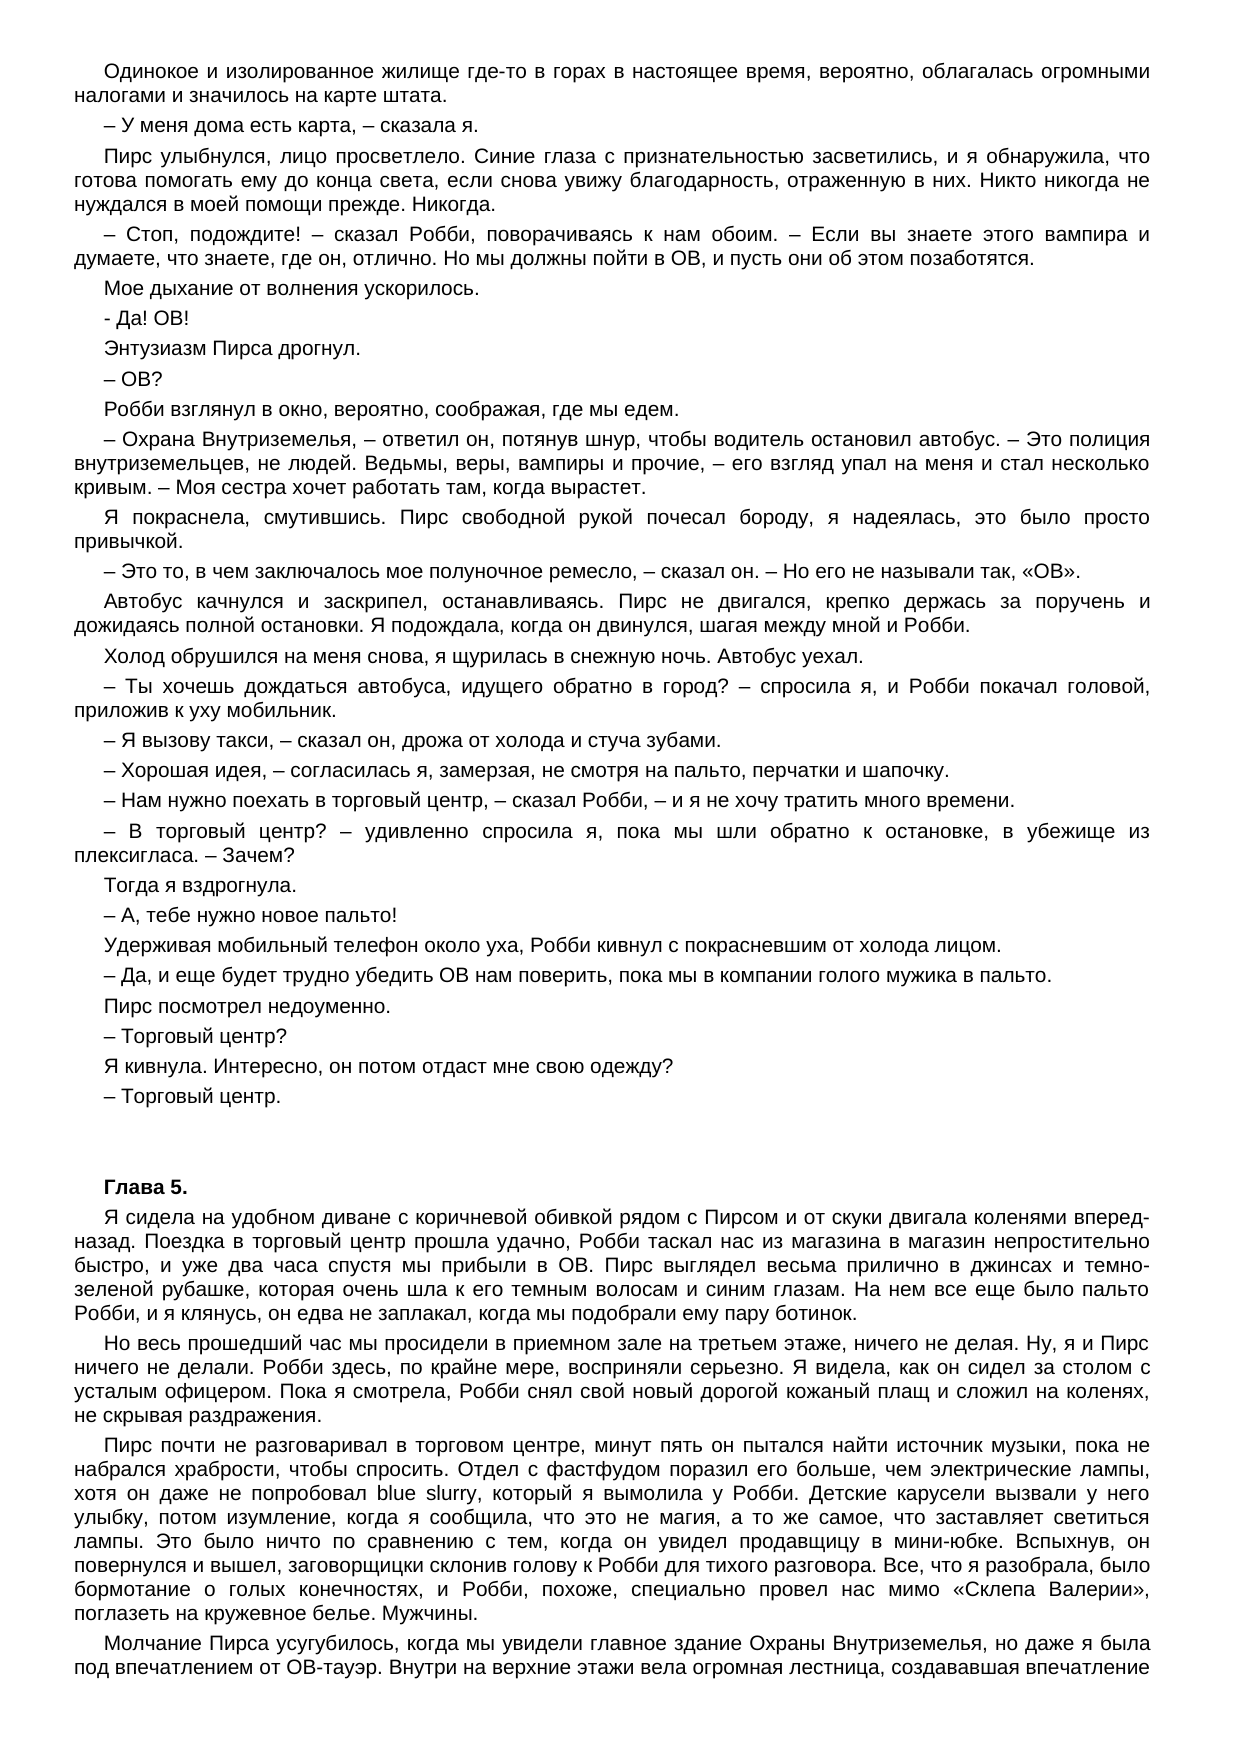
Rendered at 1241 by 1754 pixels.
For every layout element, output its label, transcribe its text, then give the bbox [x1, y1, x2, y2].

text Удерживая мобильный телефон около уха, Робби кивнул с покрасневшим от холода лицом. [74, 933, 1152, 957]
text – Нам нужно поехать в торговый центр, – сказал Робби, – и я не хочу тратить много времени. [74, 788, 1152, 812]
text Я покраснела, смутившись. Пирс свободной рукой почесал бороду, я надеялась, это было просто привычкой. [74, 505, 1152, 553]
text – Охрана Внутриземелья, – ответил он, потянув шнур, чтобы водитель остановил автобус. – Это полиция внутриземельцев, не людей. Ведьмы, веры, вампиры и прочие, – его взгляд упал на меня и стал несколько кривым. – Моя сестра хочет работать там, когда вырастет. [74, 427, 1152, 499]
text Одинокое и изолированное жилище где-то в горах в настоящее время, вероятно, облагалась огромными налогами и значилось на карте штата. [74, 59, 1152, 107]
text Робби взглянул в окно, вероятно, соображая, где мы едем. [74, 397, 1152, 421]
text Пирс посмотрел недоуменно. [74, 993, 1152, 1017]
text – А, тебе нужно новое пальто! [74, 903, 1152, 927]
text – Да, и еще будет трудно убедить ОВ нам поверить, пока мы в компании голого мужика в пальто. [74, 963, 1152, 987]
text Пирс улыбнулся, лицо просветлело. Синие глаза с признательностью засветились, и я обнаружила, что готова помогать ему до конца света, если снова увижу благодарность, отраженную в них. Никто никогда не нуждался в моей помощи прежде. Никогда. [74, 143, 1152, 215]
text Но весь прошедший час мы просидели в приемном зале на третьем этаже, ничего не делая. Ну, я и Пирс ничего не делали. Робби здесь, по крайне мере, восприняли серьезно. Я видела, как он сидел за столом с усталым офицером. Пока я смотрела, Робби снял свой новый дорогой кожаный плащ и сложил на коленях, не скрывая раздражения. [74, 1331, 1152, 1427]
text Холод обрушился на меня снова, я щурилась в снежную ночь. Автобус уехал. [74, 643, 1152, 667]
text Я сидела на удобном диване с коричневой обивкой рядом с Пирсом и от скуки двигала коленями вперед-назад. Поездка в торговый центр прошла удачно, Робби таскал нас из магазина в магазин непростительно быстро, и уже два часа спустя мы прибыли в ОВ. Пирс выглядел весьма прилично в джинсах и темно-зеленой рубашке, которая очень шла к его темным волосам и синим глазам. На нем все еще было пальто Робби, и я клянусь, он едва не заплакал, когда мы подобрали ему пару ботинок. [74, 1205, 1152, 1325]
text – Хорошая идея, – согласилась я, замерзая, не смотря на пальто, перчатки и шапочку. [74, 758, 1152, 782]
text Я кивнула. Интересно, он потом отдаст мне свою одежду? [74, 1054, 1152, 1078]
text Пирс почти не разговаривал в торговом центре, минут пять он пытался найти источник музыки, пока не набрался храбрости, чтобы спросить. Отдел с фастфудом поразил его больше, чем электрические лампы, хотя он даже не попробовал blue slurry, который я вымолила у Робби. Детские карусели вызвали у него улыбку, потом изумление, когда я сообщила, что это не магия, а то же самое, что заставляет светиться лампы. Это было ничто по сравнению с тем, когда он увидел продавщицу в мини-юбке. Вспыхнув, он повернулся и вышел, заговорщицки склонив голову к Робби для тихого разговора. Все, что я разобрала, было бормотание о голых конечностях, и Робби, похоже, специально провел нас мимо «Склепа Валерии», поглазеть на кружевное белье. Мужчины. [74, 1433, 1152, 1625]
text – ОВ? [74, 366, 1152, 390]
text – Стоп, подождите! – сказал Робби, поворачиваясь к нам обоим. – Если вы знаете этого вампира и думаете, что знаете, где он, отлично. Но мы должны пойти в ОВ, и пусть они об этом позаботятся. [74, 222, 1152, 269]
text – Торговый центр? [74, 1024, 1152, 1048]
text Мое дыхание от волнения ускорилось. [74, 276, 1152, 300]
text – У меня дома есть карта, – сказала я. [74, 113, 1152, 137]
text – Это то, в чем заключалось мое полуночное ремесло, – сказал он. – Но его не называли так, «ОВ». [74, 559, 1152, 583]
text – В торговый центр? – удивленно спросила я, пока мы шли обратно к остановке, в убежище из плексигласа. – Зачем? [74, 818, 1152, 866]
text Энтузиазм Пирса дрогнул. [74, 336, 1152, 360]
text Тогда я вздрогнула. [74, 873, 1152, 897]
text Глава 5. [74, 1175, 1152, 1199]
text - Да! ОВ! [74, 306, 1152, 330]
text – Торговый центр. [74, 1084, 1152, 1108]
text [74, 1631, 1152, 1679]
text – Ты хочешь дождаться автобуса, идущего обратно в город? – спросила я, и Робби покачал головой, приложив к уху мобильник. [74, 674, 1152, 722]
text Автобус качнулся и заскрипел, останавливаясь. Пирс не двигался, крепко держась за поручень и дожидаясь полной остановки. Я подождала, когда он двинулся, шагая между мной и Робби. [74, 589, 1152, 637]
text – Я вызову такси, – сказал он, дрожа от холода и стуча зубами. [74, 728, 1152, 752]
